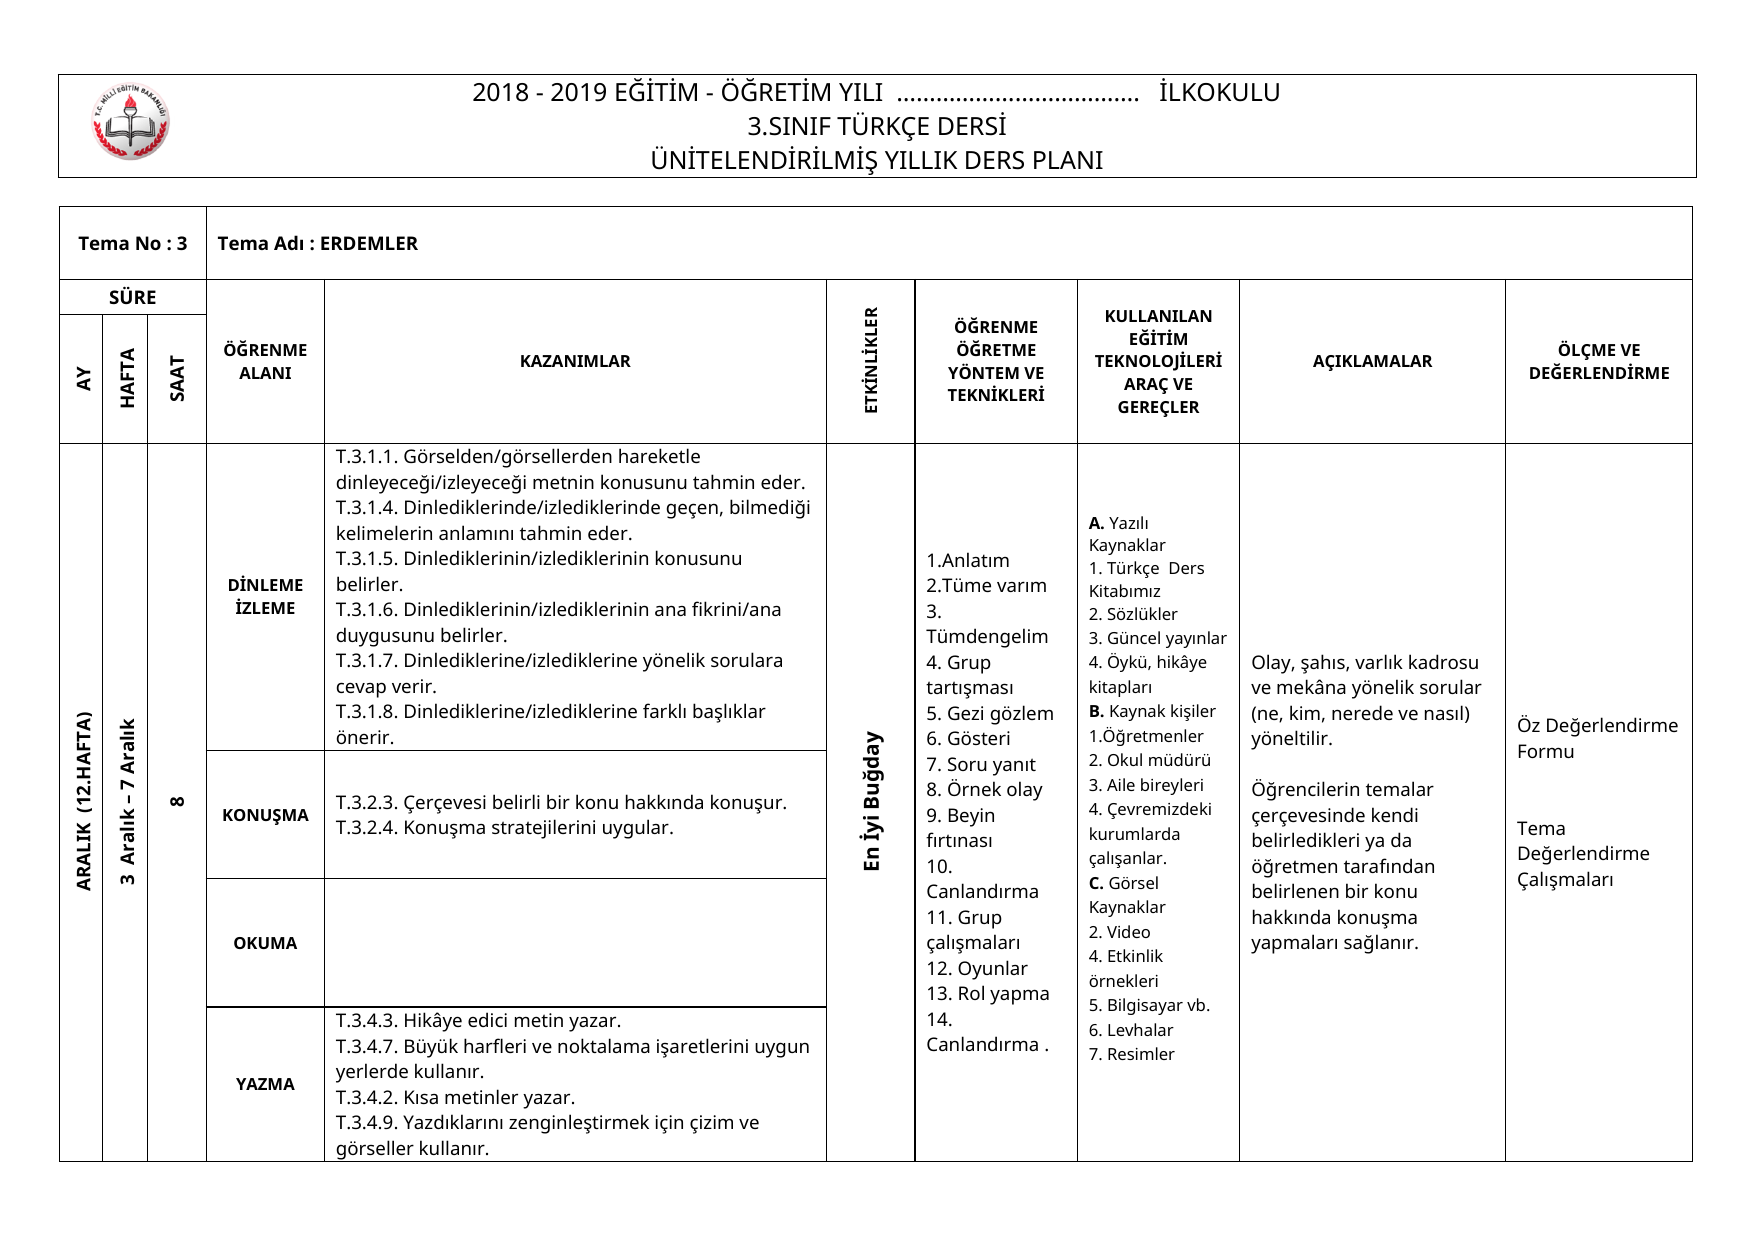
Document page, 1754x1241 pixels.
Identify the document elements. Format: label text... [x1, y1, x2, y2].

table_cell 8 [148, 444, 206, 1161]
table_cell AY [60, 315, 102, 443]
table_cell 3 Aralık – 7 Aralık [103, 444, 147, 1161]
table_cell T.3.4.3. Hikâye edici metin yazar. T.3.4.7. Büyük harfleri ve noktalama işaretlerini uygun yerlerde kullanır. T.3.4.2. Kısa metinler yazar. T.3.4.9. Yazdıklarını zenginleştirmek için çizim ve görseller kullanır. [325, 1008, 826, 1161]
table_cell Öz Değerlendirme Formu Tema Değerlendirme Çalışmaları [1506, 444, 1692, 1161]
table_cell HAFTA [103, 315, 147, 443]
table_cell AÇIKLAMALAR [1240, 280, 1505, 443]
table_header Tema No : 3 [60, 207, 206, 279]
table_cell 1.Anlatım 2.Tüme varım 3. Tümdengelim 4. Grup tartışması 5. Gezi gözlem 6. Gösteri 7. Soru yanıt 8. Örnek olay 9. Beyin fırtınası 10. Canlandırma 11. Grup çalışmaları 12. Oyunlar 13. Rol yapma 14. Canlandırma . [916, 444, 1077, 1161]
table_cell ÖLÇME VE DEĞERLENDİRME [1506, 280, 1692, 443]
table_cell T.3.2.3. Çerçevesi belirli bir konu hakkında konuşur. T.3.2.4. Konuşma stratejilerini uygular. [325, 751, 826, 878]
table_cell A. Yazılı Kaynaklar 1. Türkçe Ders Kitabımız 2. Sözlükler 3. Güncel yayınlar 4. Öykü, hikâye kitapları B. Kaynak kişiler 1.Öğretmenler 2. Okul müdürü 3. Aile bireyleri 4. Çevremizdeki kurumlarda çalışanlar. C. Görsel Kaynaklar 2. Video 4. Etkinlik örnekleri 5. Bilgisayar vb. 6. Levhalar 7. Resimler [1078, 444, 1239, 1161]
table_header Tema Adı : ERDEMLER [207, 207, 1692, 279]
picture [85, 77, 175, 167]
table_cell KULLANILAN EĞİTİM TEKNOLOJİLERİ ARAÇ VE GEREÇLER [1078, 280, 1239, 443]
table_cell ARALIK (12.HAFTA) [60, 444, 102, 1161]
table_cell T.3.1.1. Görselden/görsellerden hareketle dinleyeceği/izleyeceği metnin konusunu tahmin eder. T.3.1.4. Dinlediklerinde/izlediklerinde geçen, bilmediği kelimelerin anlamını tahmin eder. T.3.1.5. Dinlediklerinin/izlediklerinin konusunu belirler. T.3.1.6. Dinlediklerinin/izlediklerinin ana fikrini/ana duygusunu belirler. T.3.1.7. Dinlediklerine/izlediklerine yönelik sorulara cevap verir. T.3.1.8. Dinlediklerine/izlediklerine farklı başlıklar önerir. [325, 444, 826, 750]
table_cell En İyi Buğday [827, 444, 914, 1161]
table_cell YAZMA [207, 1008, 324, 1161]
table_cell [325, 879, 826, 1006]
table_cell ÖĞRENME ÖĞRETME YÖNTEM VE TEKNİKLERİ [916, 280, 1077, 443]
table_cell SAAT [148, 315, 206, 443]
table_cell OKUMA [207, 879, 324, 1006]
table_cell DİNLEME İZLEME [207, 444, 324, 750]
table_cell KONUŞMA [207, 751, 324, 878]
table_cell ÖĞRENME ALANI [207, 280, 324, 443]
table_cell Olay, şahıs, varlık kadrosu ve mekâna yönelik sorular (ne, kim, nerede ve nasıl) yöneltilir. Öğrencilerin temalar çerçevesinde kendi belirledikleri ya da öğretmen tarafından belirlenen bir konu hakkında konuşma yapmaları sağlanır. [1240, 444, 1505, 1161]
table_cell ETKİNLİKLER [827, 280, 914, 443]
table_cell KAZANIMLAR [325, 280, 826, 443]
table_cell SÜRE [60, 280, 206, 314]
